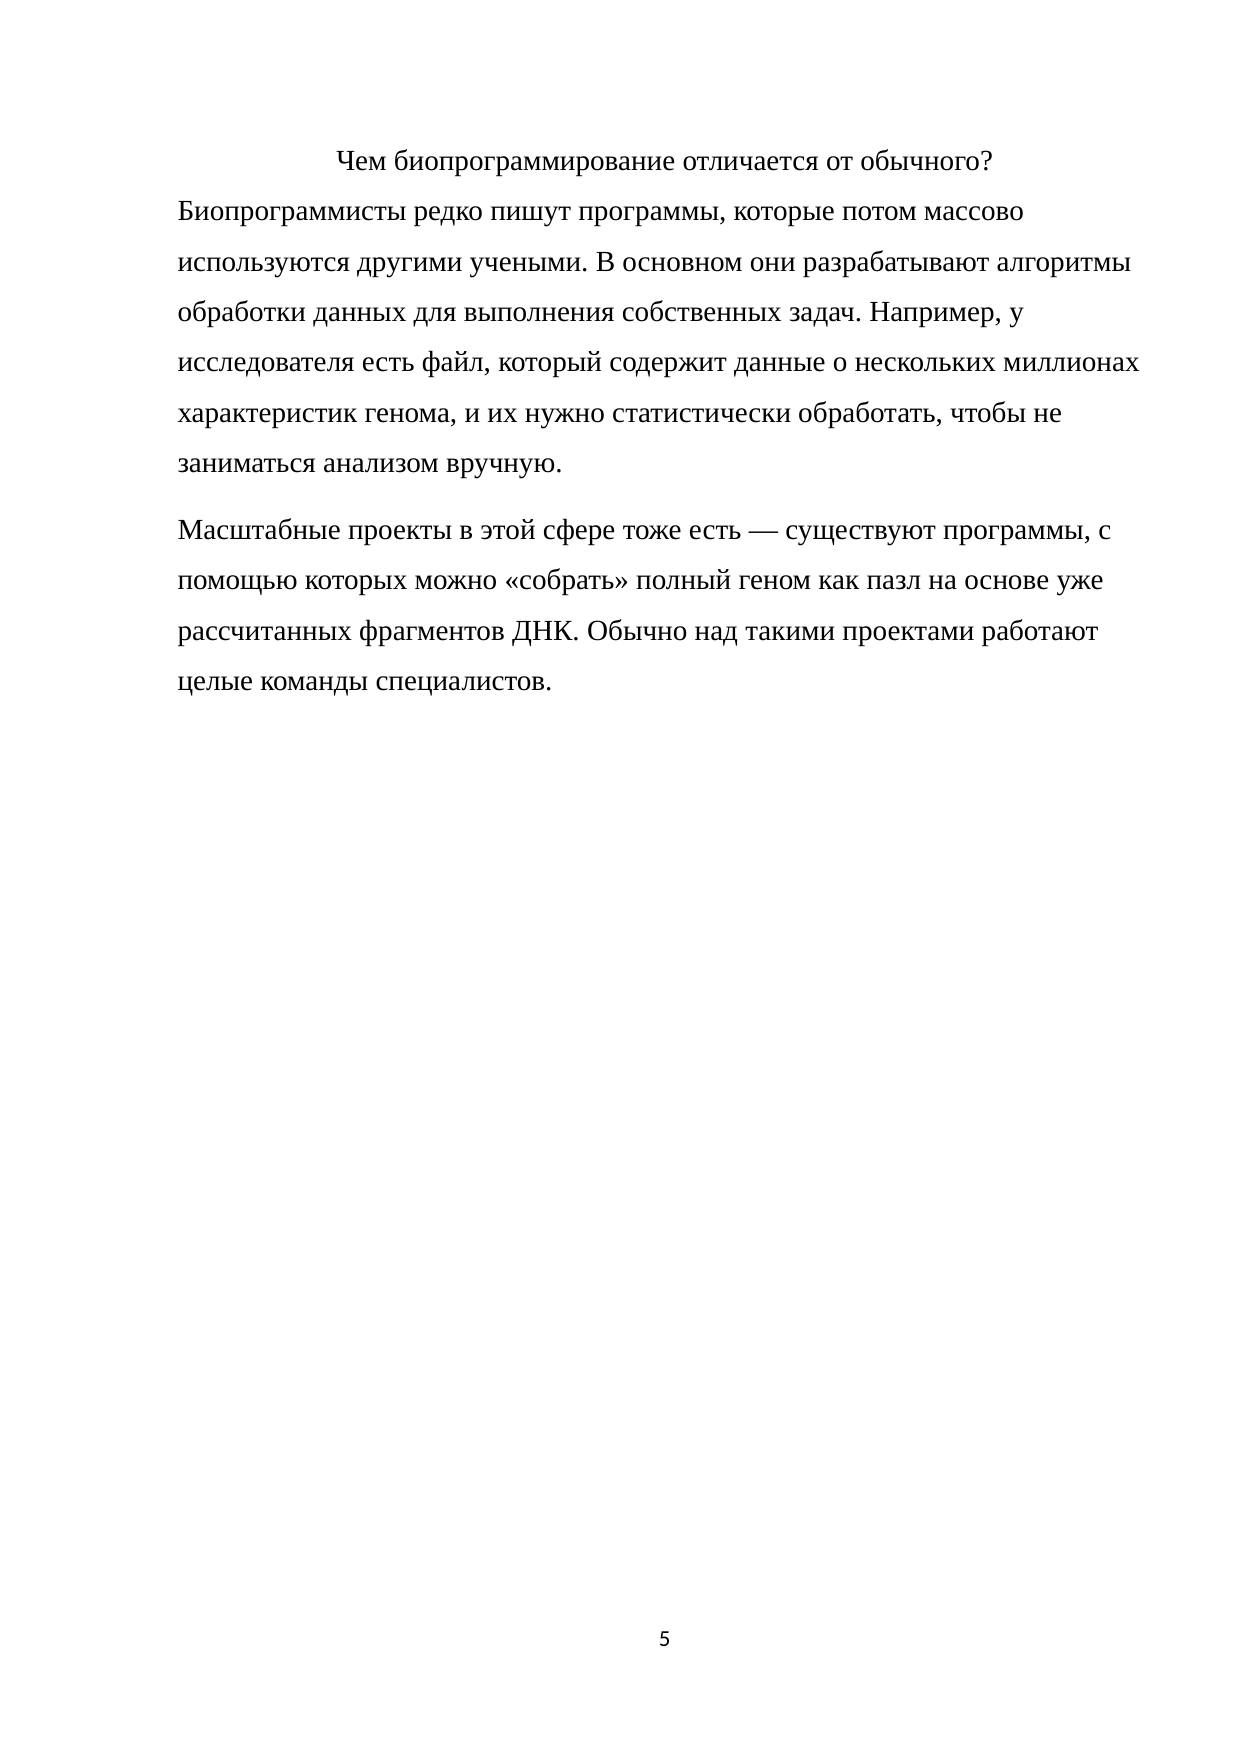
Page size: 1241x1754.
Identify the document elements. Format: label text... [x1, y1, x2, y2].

subtitle Чем биопрограммирование отличается от обычного? [177, 143, 1152, 177]
text Биопрограммисты редко пишут программы, которые потом массово используются другими учеными. В основном они разрабатывают алгоритмы обработки данных для выполнения собственных задач. Например, у исследователя есть файл, который содержит данные о нескольких миллионах характеристик генома, и их нужно статистически обработать, чтобы не заниматься анализом вручную. [177, 193, 1152, 478]
text Масштабные проекты в этой сфере тоже есть — существуют программы, с помощью которых можно «собрать» полный геном как пазл на основе уже рассчитанных фрагментов ДНК. Обычно над такими проектами работают целые команды специалистов. [177, 512, 1152, 696]
